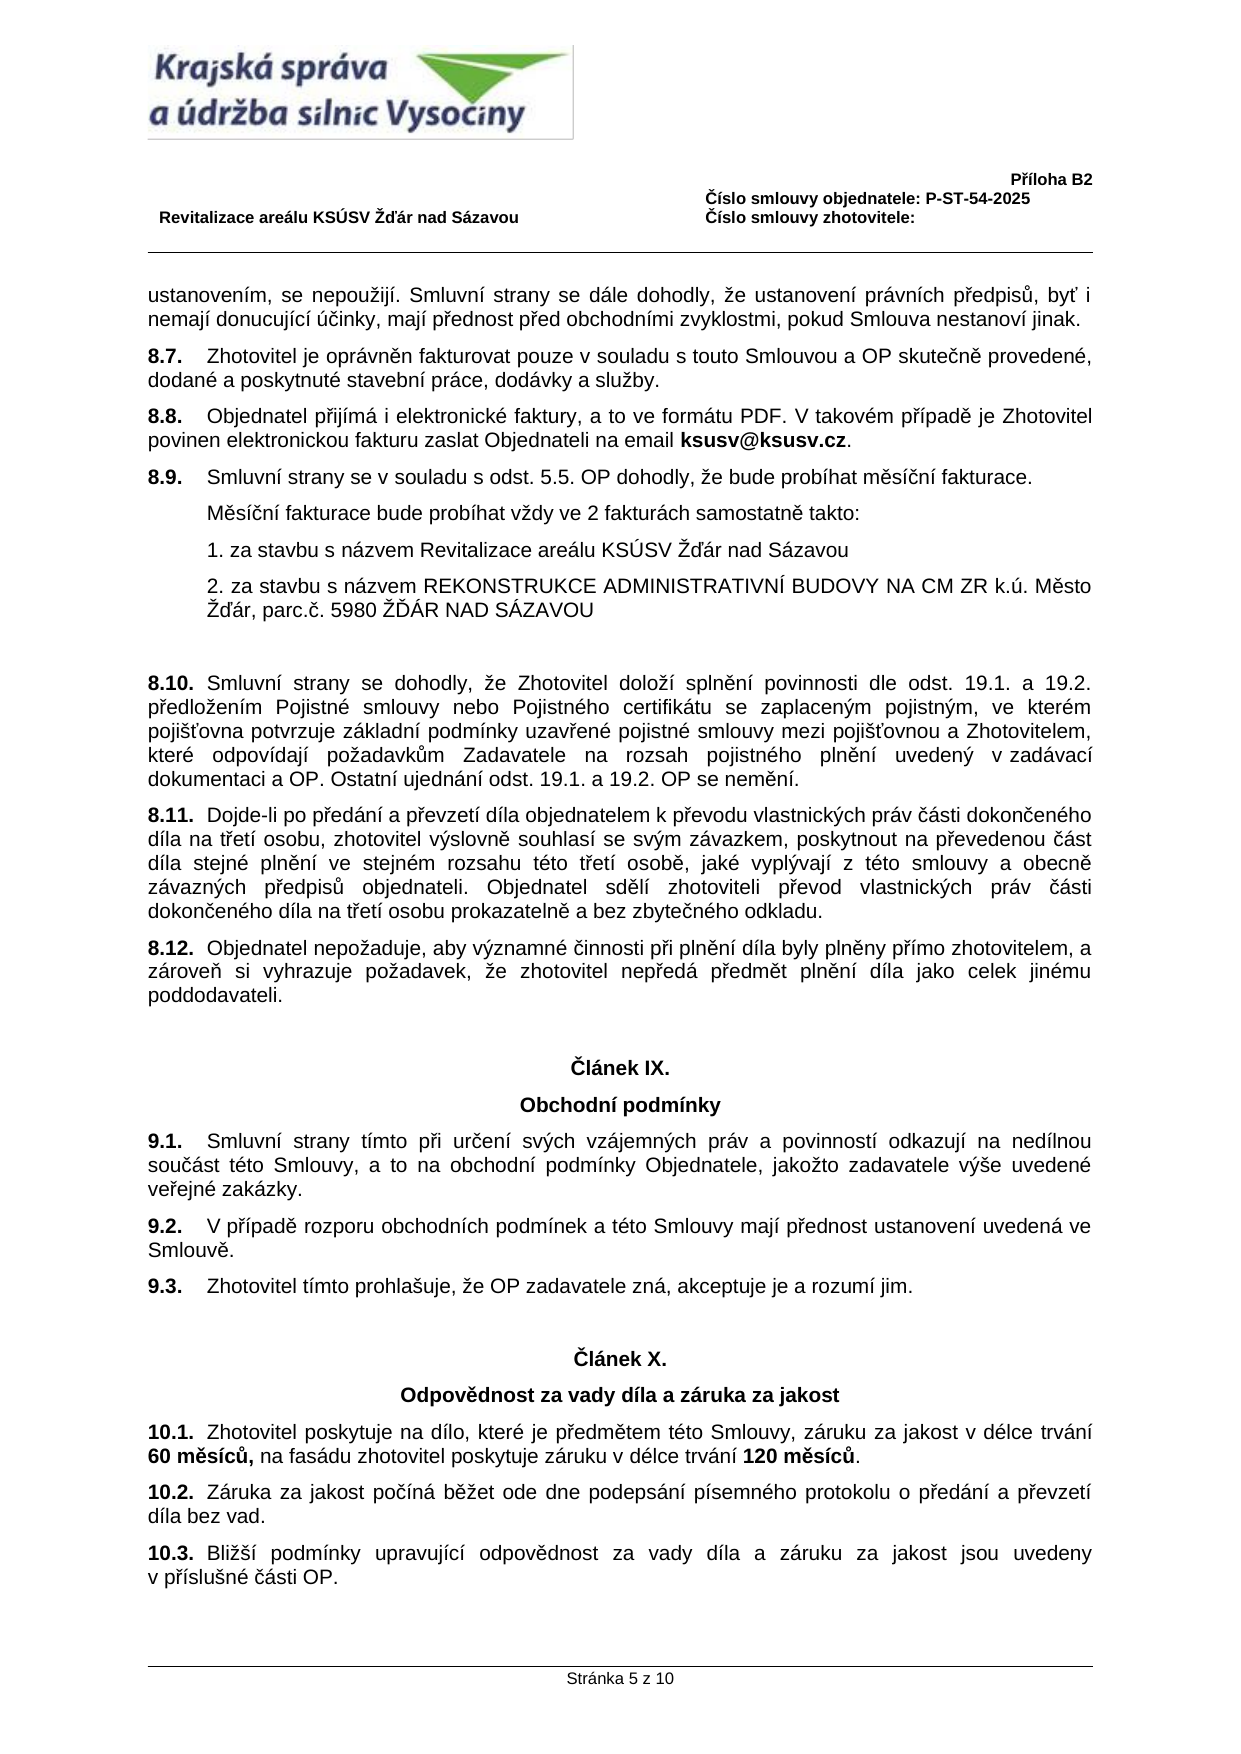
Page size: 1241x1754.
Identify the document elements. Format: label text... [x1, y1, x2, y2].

list Smluvní strany se dohodly, že Zhotovitel doloží splnění povinnosti dle odst. 19.1. a 19.2. předložením Pojistné smlouvy nebo Pojistného certifikátu se zaplaceným pojistným, ve kterém pojišťovna potvrzuje základní podmínky uzavřené pojistné smlouvy mezi pojišťovnou a Zhotovitelem, které odpovídají požadavkům Zadavatele na rozsah pojistného plnění uvedený v zadávací dokumentaci a OP. Ostatní ujednání odst. 19.1. a 19.2. OP se nemění. [148, 671, 1093, 791]
list Objednatel přijímá i elektronické faktury, a to ve formátu PDF. V takovém případě je Zhotovitel povinen elektronickou fakturu zaslat Objednateli na email ksusv@ksusv.cz. [148, 404, 1093, 452]
text 2. za stavbu s názvem REKONSTRUKCE ADMINISTRATIVNÍ BUDOVY NA CM ZR k.ú. Město Žďár, parc.č. 5980 ŽĎÁR NAD SÁZAVOU [207, 574, 1093, 622]
list Objednatel nepožaduje, aby významné činnosti při plnění díla byly plněny přímo zhotovitelem, a zároveň si vyhrazuje požadavek, že zhotovitel nepředá předmět plnění díla jako celek jinému poddodavateli. [148, 935, 1093, 1007]
picture [147, 45, 574, 141]
text 1. za stavbu s názvem Revitalizace areálu KSÚSV Žďár nad Sázavou [148, 537, 1093, 561]
subtitle Odpovědnost za vady díla a záruka za jakost [148, 1383, 1093, 1407]
list Záruka za jakost počíná běžet ode dne podepsání písemného protokolu o předání a převzetí díla bez vad. [148, 1480, 1093, 1528]
list Smluvní strany tímto při určení svých vzájemných práv a povinností odkazují na nedílnou součást této Smlouvy, a to na obchodní podmínky Objednatele, jakožto zadavatele výše uvedené veřejné zakázky. [148, 1129, 1093, 1201]
list Zhotovitel je oprávněn fakturovat pouze v souladu s touto Smlouvou a OP skutečně provedené, dodané a poskytnuté stavební práce, dodávky a služby. [148, 344, 1093, 392]
subtitle Článek IX. [148, 1056, 1093, 1080]
text Měsíční fakturace bude probíhat vždy ve 2 fakturách samostatně takto: [148, 501, 1093, 525]
list Smluvní strany se v souladu s odst. 5.5. OP dohodly, že bude probíhat měsíční fakturace. [148, 464, 1093, 488]
text Článek X. [148, 1347, 1093, 1371]
list Zhotovitel tímto prohlašuje, že OP zadavatele zná, akceptuje je a rozumí jim. [148, 1274, 1093, 1298]
list Zhotovitel poskytuje na dílo, které je předmětem této Smlouvy, záruku za jakost v délce trvání 60 měsíců, na fasádu zhotovitel poskytuje záruku v délce trvání 120 měsíců. [148, 1420, 1093, 1468]
list Dojde-li po předání a převzetí díla objednatelem k převodu vlastnických práv části dokončeného díla na třetí osobu, zhotovitel výslovně souhlasí se svým závazkem, poskytnout na převedenou část díla stejné plnění ve stejném rozsahu této třetí osobě, jaké vyplývají z této smlouvy a obecně závazných předpisů objednateli. Objednatel sdělí zhotoviteli převod vlastnických práv části dokončeného díla na třetí osobu prokazatelně a bez zbytečného odkladu. [148, 803, 1093, 923]
list Bližší podmínky upravující odpovědnost za vady díla a záruku za jakost jsou uvedeny v příslušné části OP. [148, 1541, 1093, 1588]
subtitle Obchodní podmínky [148, 1093, 1093, 1117]
list V případě rozporu obchodních podmínek a této Smlouvy mají přednost ustanovení uvedená ve Smlouvě. [148, 1213, 1093, 1261]
